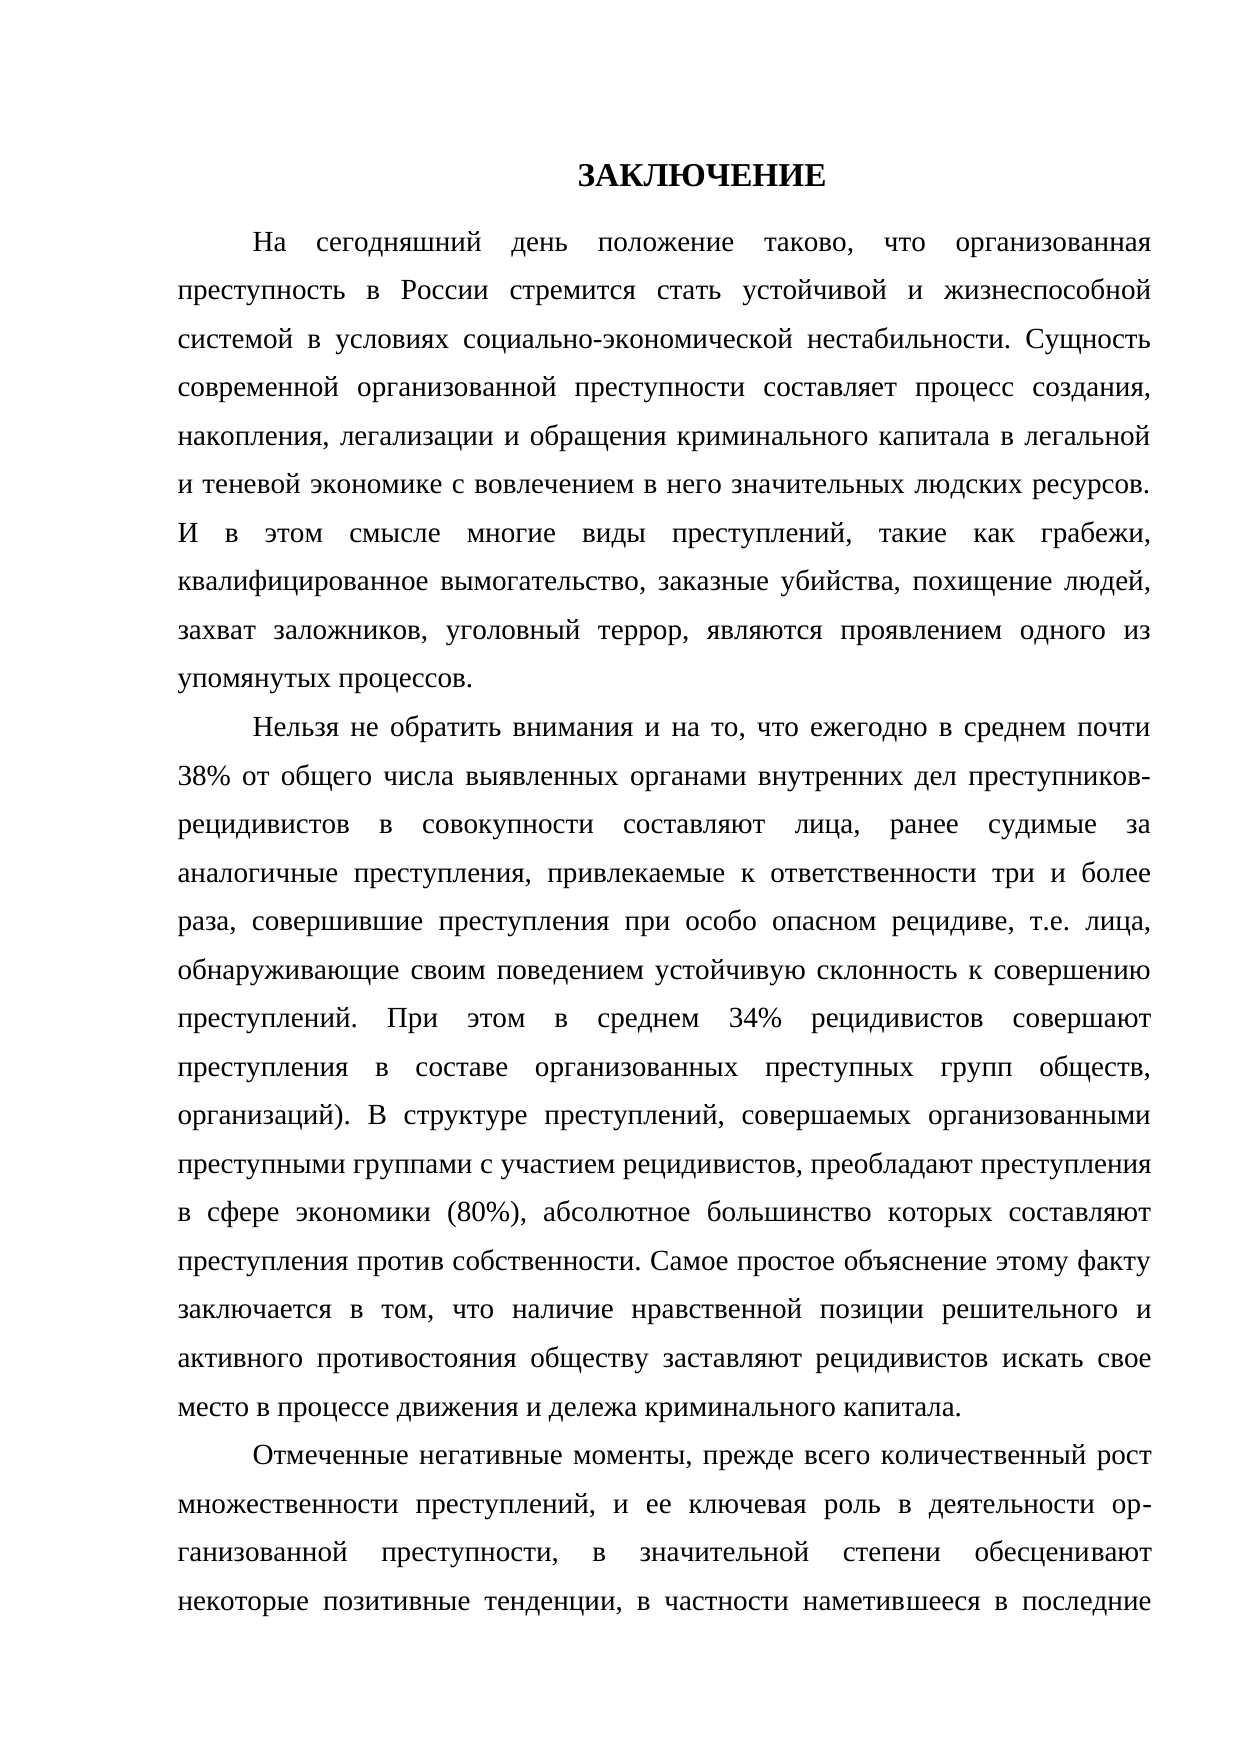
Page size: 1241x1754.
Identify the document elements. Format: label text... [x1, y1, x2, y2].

subtitle Заключение [177, 156, 1152, 194]
text Нельзя не обратить внимания и на то, что ежегодно в среднем почти 38% от общего числа выявленных органами внутренних дел преступников-рецидивистов в совокупности составляют лица, ранее судимые за аналогичные преступления, привлекаемые к ответственности три и более раза, совершившие преступления при особо опасном рецидиве, т.е. лица, обнаруживающие своим поведением устойчивую склонность к совершению преступлений. При этом в среднем 34% рецидивистов совершают преступления в составе организованных преступных групп обществ, организаций). В структуре преступлений, совершаемых организованными преступными группами с участием рецидивистов, преобладают преступления в сфере экономики (80%), абсолютное большинство которых составляют преступления против собственности. Самое простое объяснение этому факту заключается в том, что наличие нравственной позиции решительного и активного противостояния обществу заставляют рецидивистов искать свое место в процессе движения и дележа криминального капитала. [177, 709, 1152, 1422]
text На сегодняшний день положение таково, что организованная преступность в России стремится стать устойчивой и жизнеспособной системой в условиях социально-экономической нестабильности. Сущность современной организованной преступности составляет процесс создания, накопления, легализации и обращения криминального капитала в легальной и теневой экономике с вовлечением в него значительных людских ресурсов. И в этом смысле многие виды преступлений, такие как грабежи, квалифицированное вымогательство, заказные убийства, похищение людей, захват заложников, уголовный террор, являются проявлением одного из упомянутых процессов. [177, 224, 1152, 694]
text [177, 1437, 1152, 1616]
